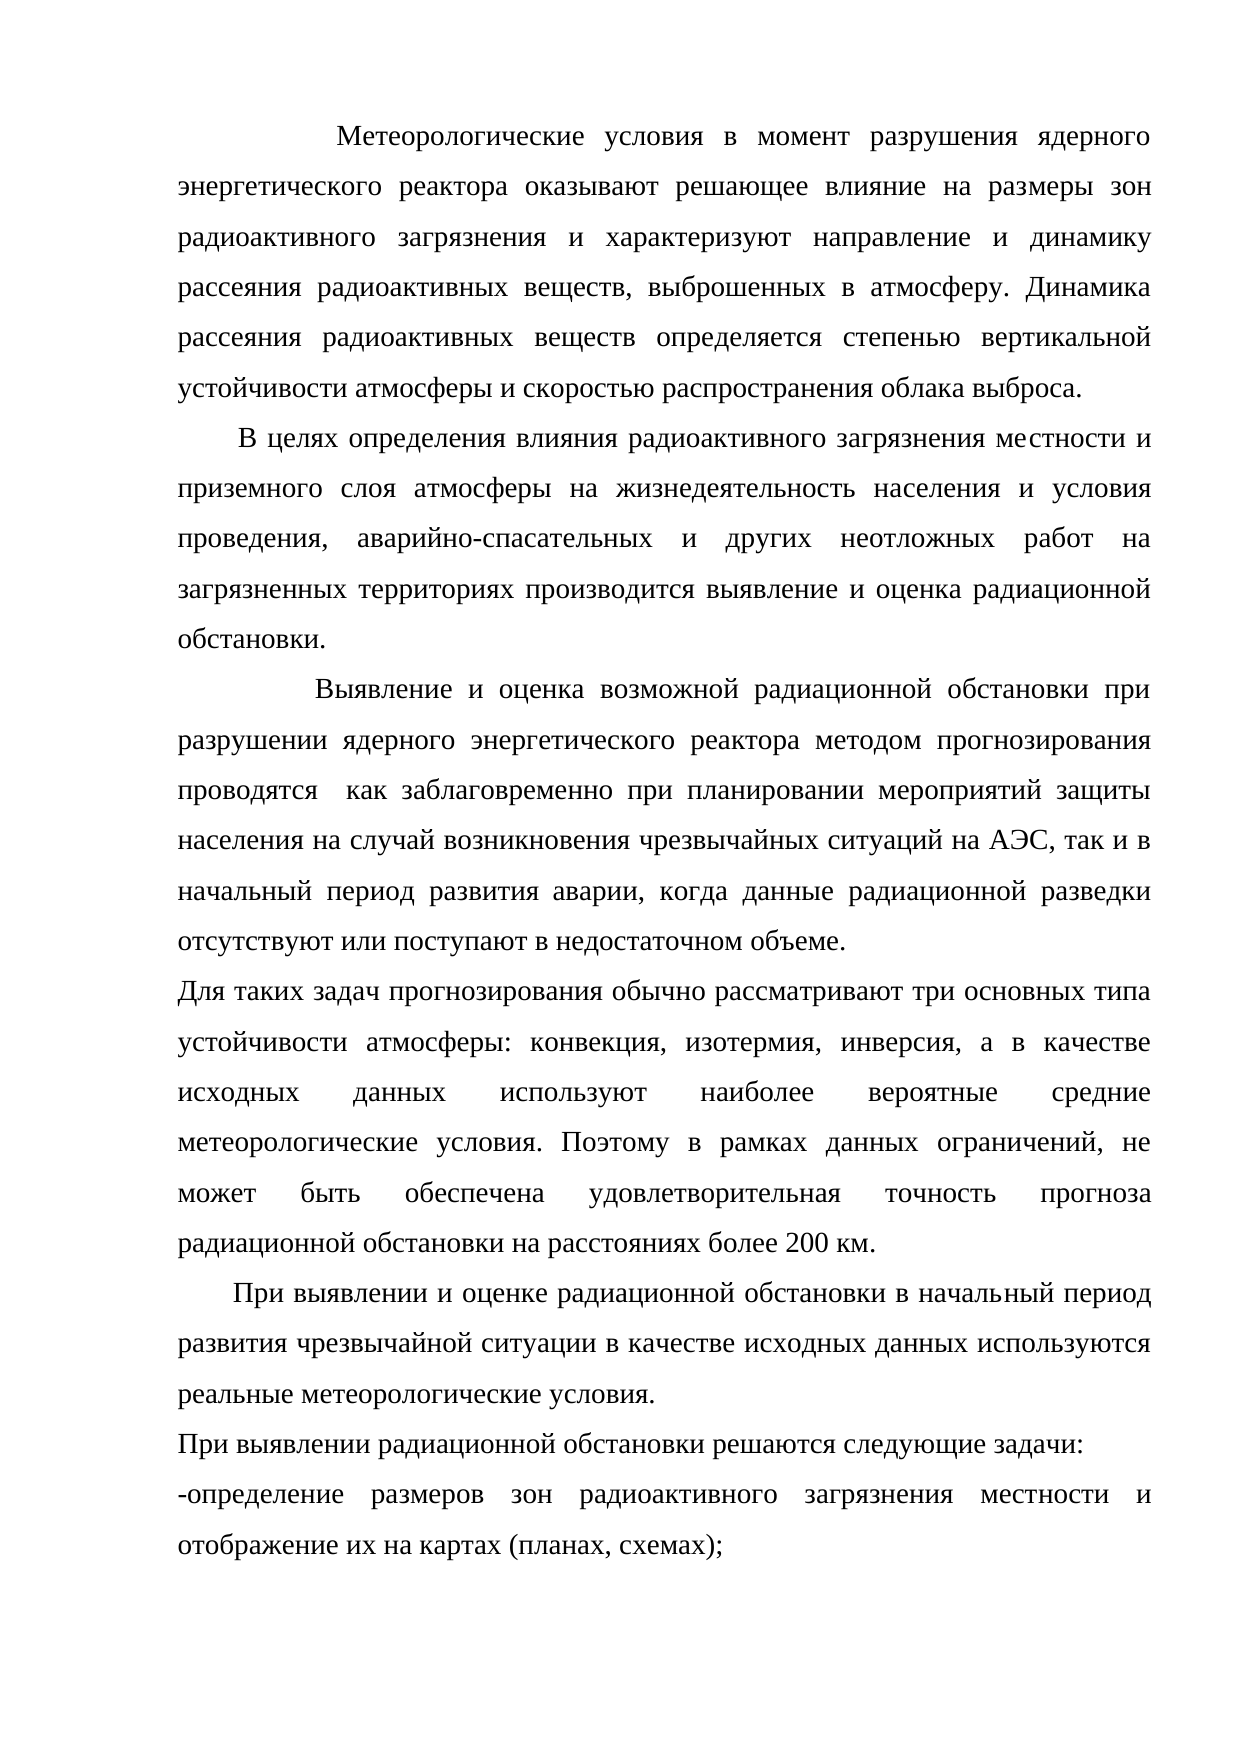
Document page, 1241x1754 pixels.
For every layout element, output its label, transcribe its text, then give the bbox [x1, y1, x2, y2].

text В целях определения влияния радиоактивного загрязнения местности и приземного слоя атмосферы на жизнедеятельность населения и условия проведения, аварийно-спасательных и других неотложных работ на загрязненных территориях производится выявление и оценка радиационной обстановки. [177, 420, 1152, 655]
text -определение размеров зон радиоактивного загрязнения местности и отображение их на картах (планах, схемах); [177, 1477, 1152, 1560]
text При выявлении и оценке радиационной обстановки в начальный период развития чрезвычайной ситуации в качестве исходных данных используются реальные метеорологические условия. [177, 1275, 1152, 1409]
text Выявление и оценка возможной радиационной обстановки при разрушении ядерного энергетического реактора методом прогнозирования проводятся как заблаговременно при планировании мероприятий защиты населения на случай возникновения чрезвычайных ситуаций на АЭС, так и в начальный период развития аварии, когда данные радиационной разведки отсутствуют или поступают в недостаточном объеме. [177, 672, 1152, 957]
text Метеорологические условия в момент разрушения ядерного энергетического реактора оказывают решающее влияние на размеры зон радиоактивного загрязнения и характеризуют направление и динамику рассеяния радиоактивных веществ, выброшенных в атмосферу. Динамика рассеяния радиоактивных веществ определяется степенью вертикальной устойчивости атмосферы и скоростью распространения облака выброса. [177, 118, 1152, 403]
text При выявлении радиационной обстановки решаются следующие задачи: [177, 1426, 1152, 1460]
text Для таких задач прогнозирования обычно рассматривают три основных типа устойчивости атмосферы: конвекция, изотермия, инверсия, а в качестве исходных данных используют наиболее вероятные средние метеорологические условия. Поэтому в рамках данных ограничений, не может быть обеспечена удовлетворительная точность прогноза радиационной обстановки на расстояниях более . [177, 973, 1152, 1258]
